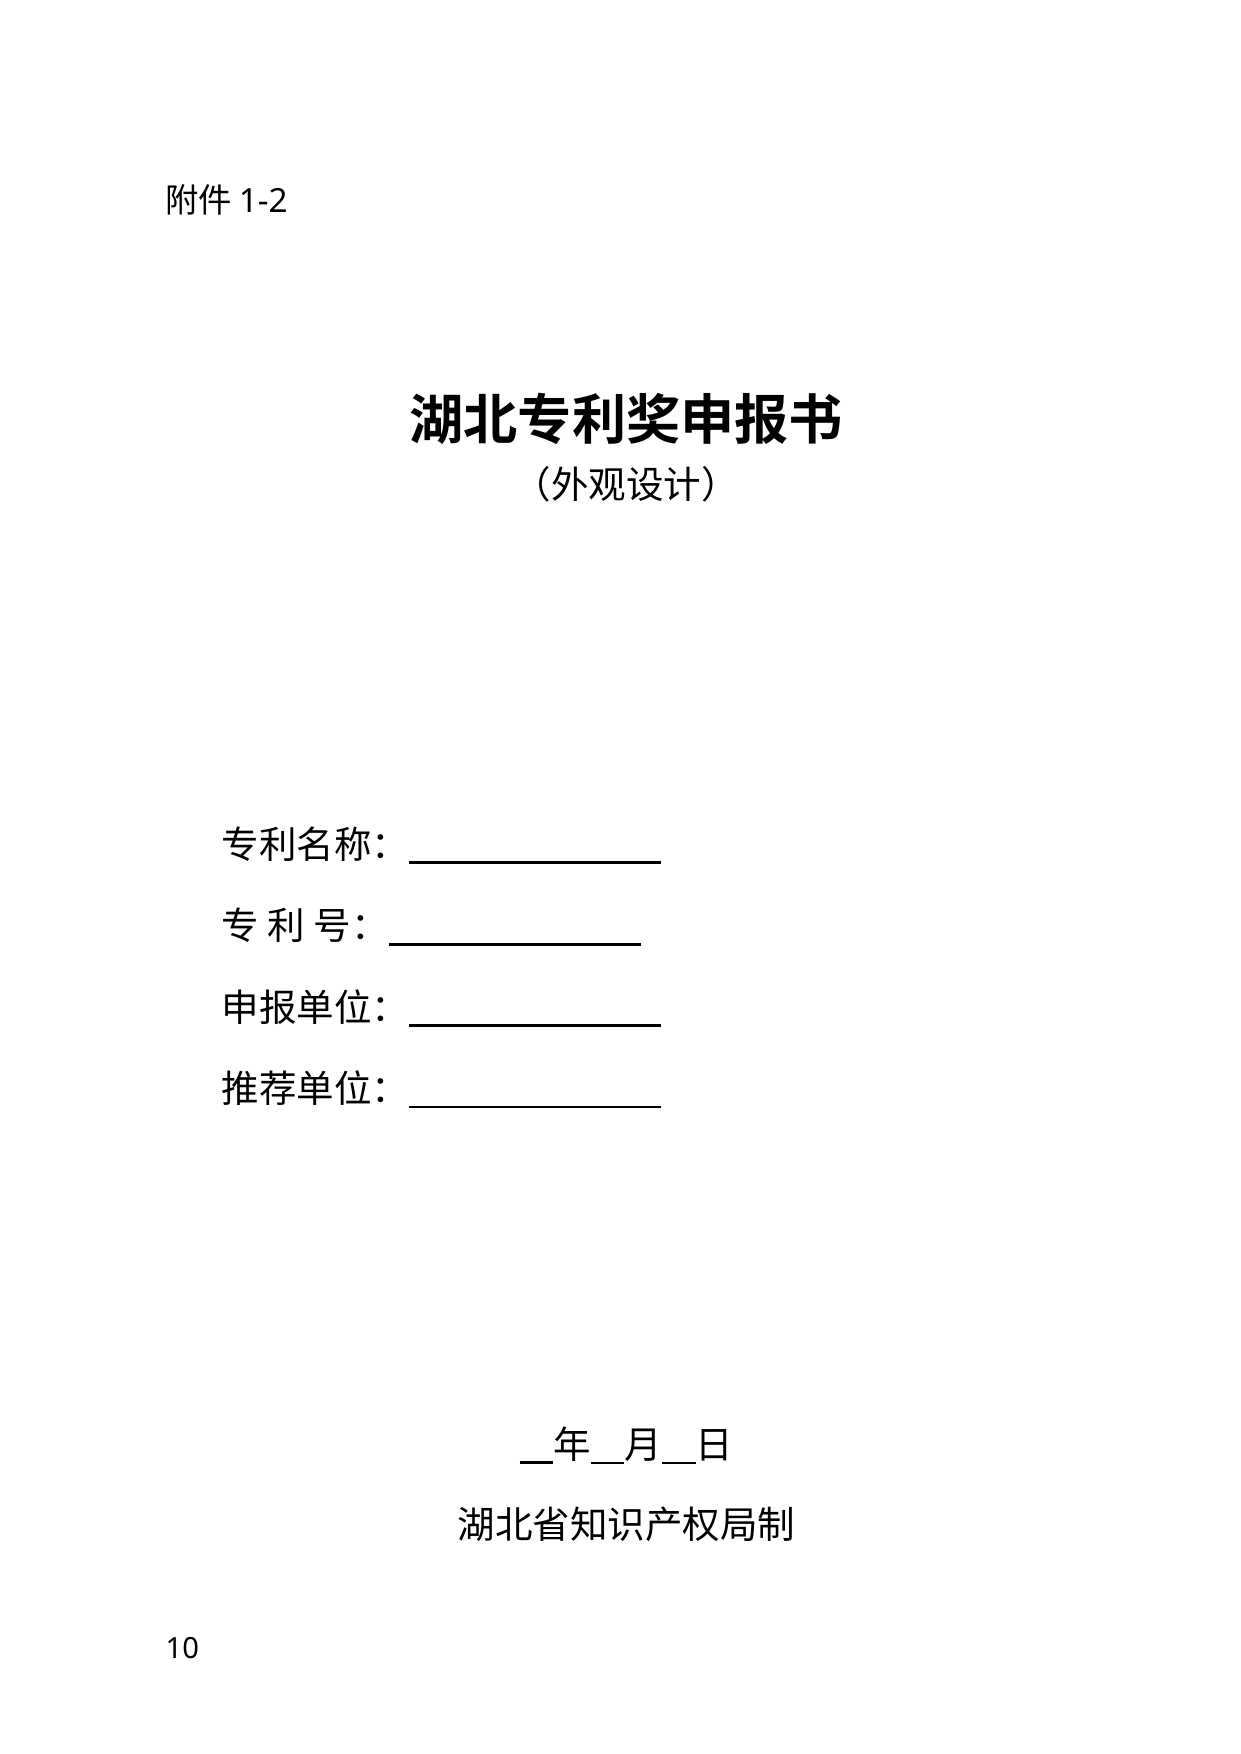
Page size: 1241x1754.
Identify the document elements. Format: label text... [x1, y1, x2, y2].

text （外观设计） [165, 455, 1087, 509]
text 年 月 日 [165, 1415, 1087, 1469]
text 申报单位： [165, 977, 1087, 1032]
text 专 利 号： [165, 896, 1087, 950]
text 推荐单位： [165, 1059, 1087, 1113]
text 专利名称： [165, 815, 1087, 869]
text 附件1-2 [165, 165, 1087, 224]
text 湖北专利奖申报书 [165, 377, 1087, 455]
text 湖北省知识产权局制 [165, 1494, 1087, 1549]
